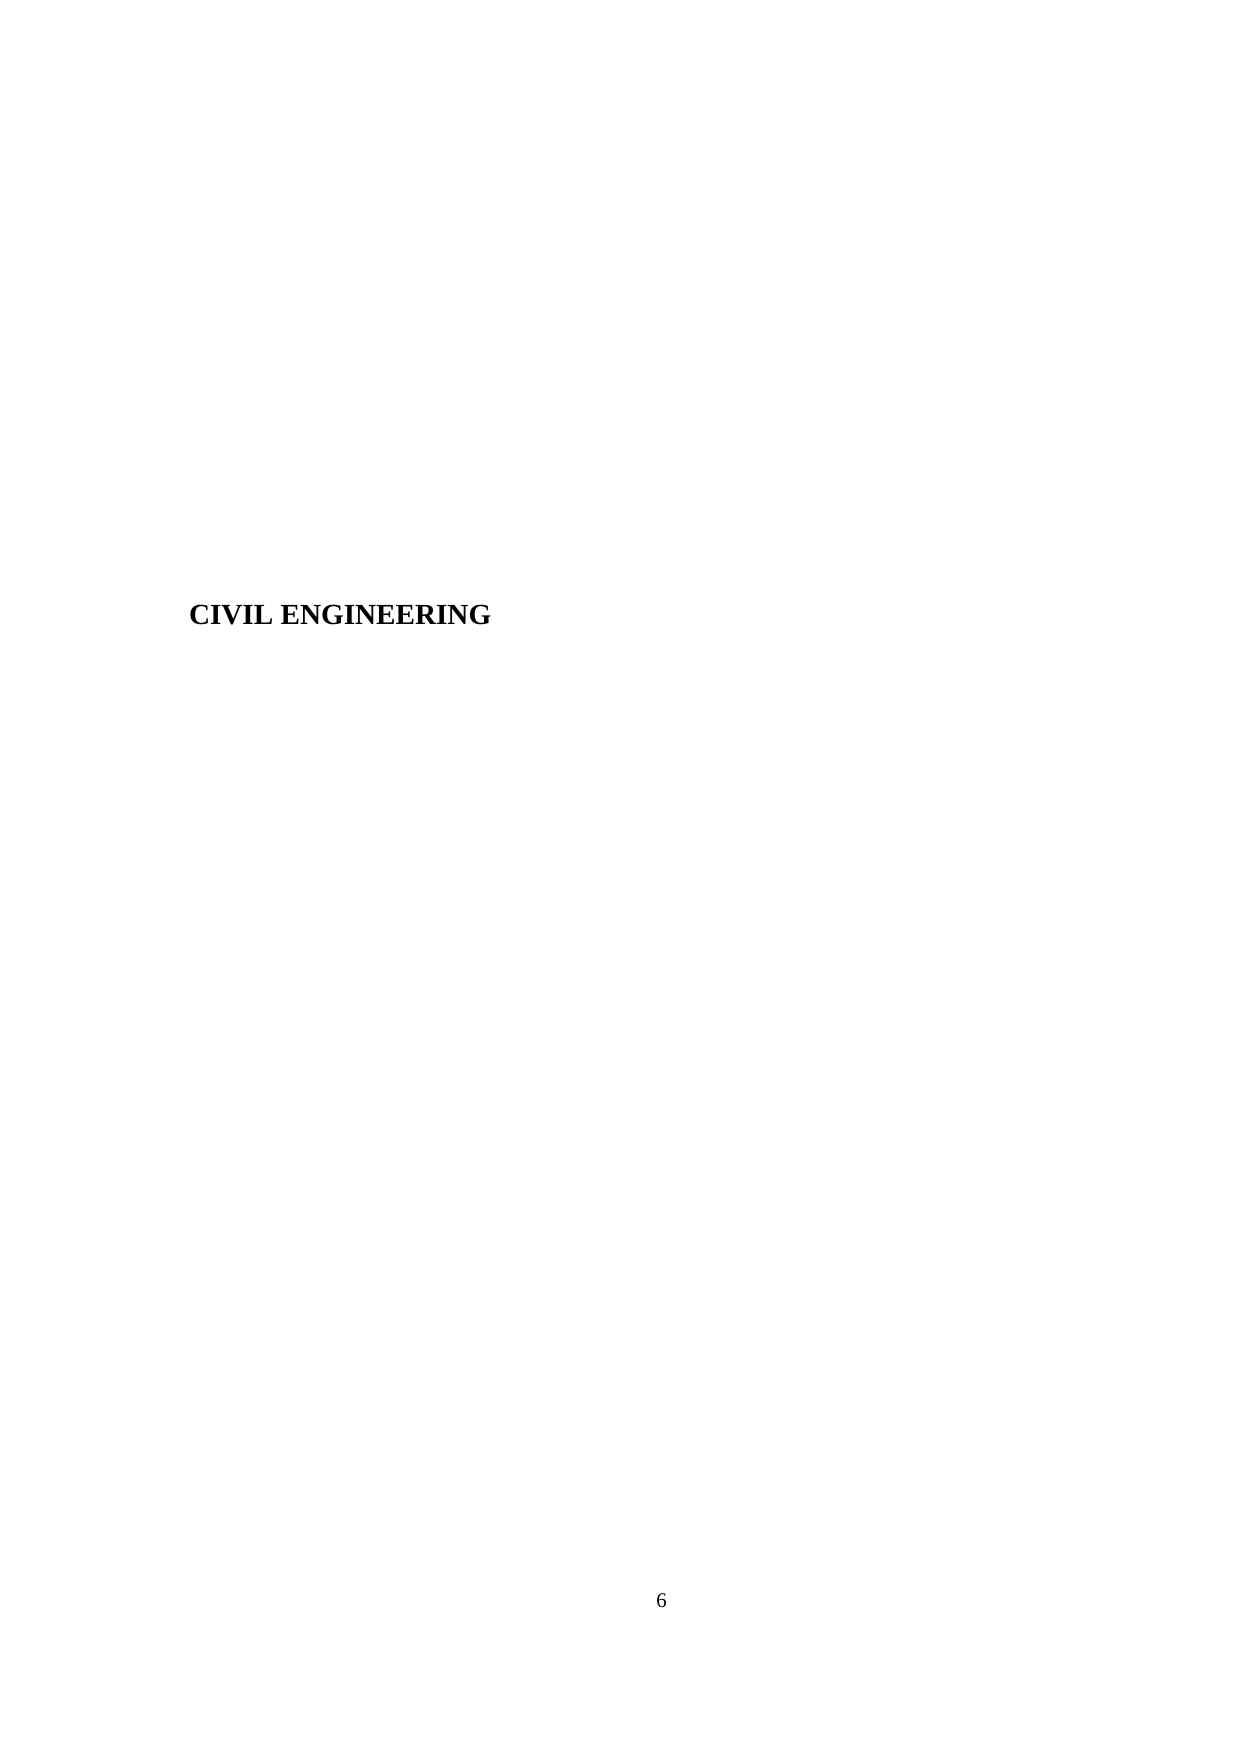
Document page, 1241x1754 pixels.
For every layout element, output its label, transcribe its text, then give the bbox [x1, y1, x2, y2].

text CIVIL ENGINEERING [189, 597, 1134, 631]
